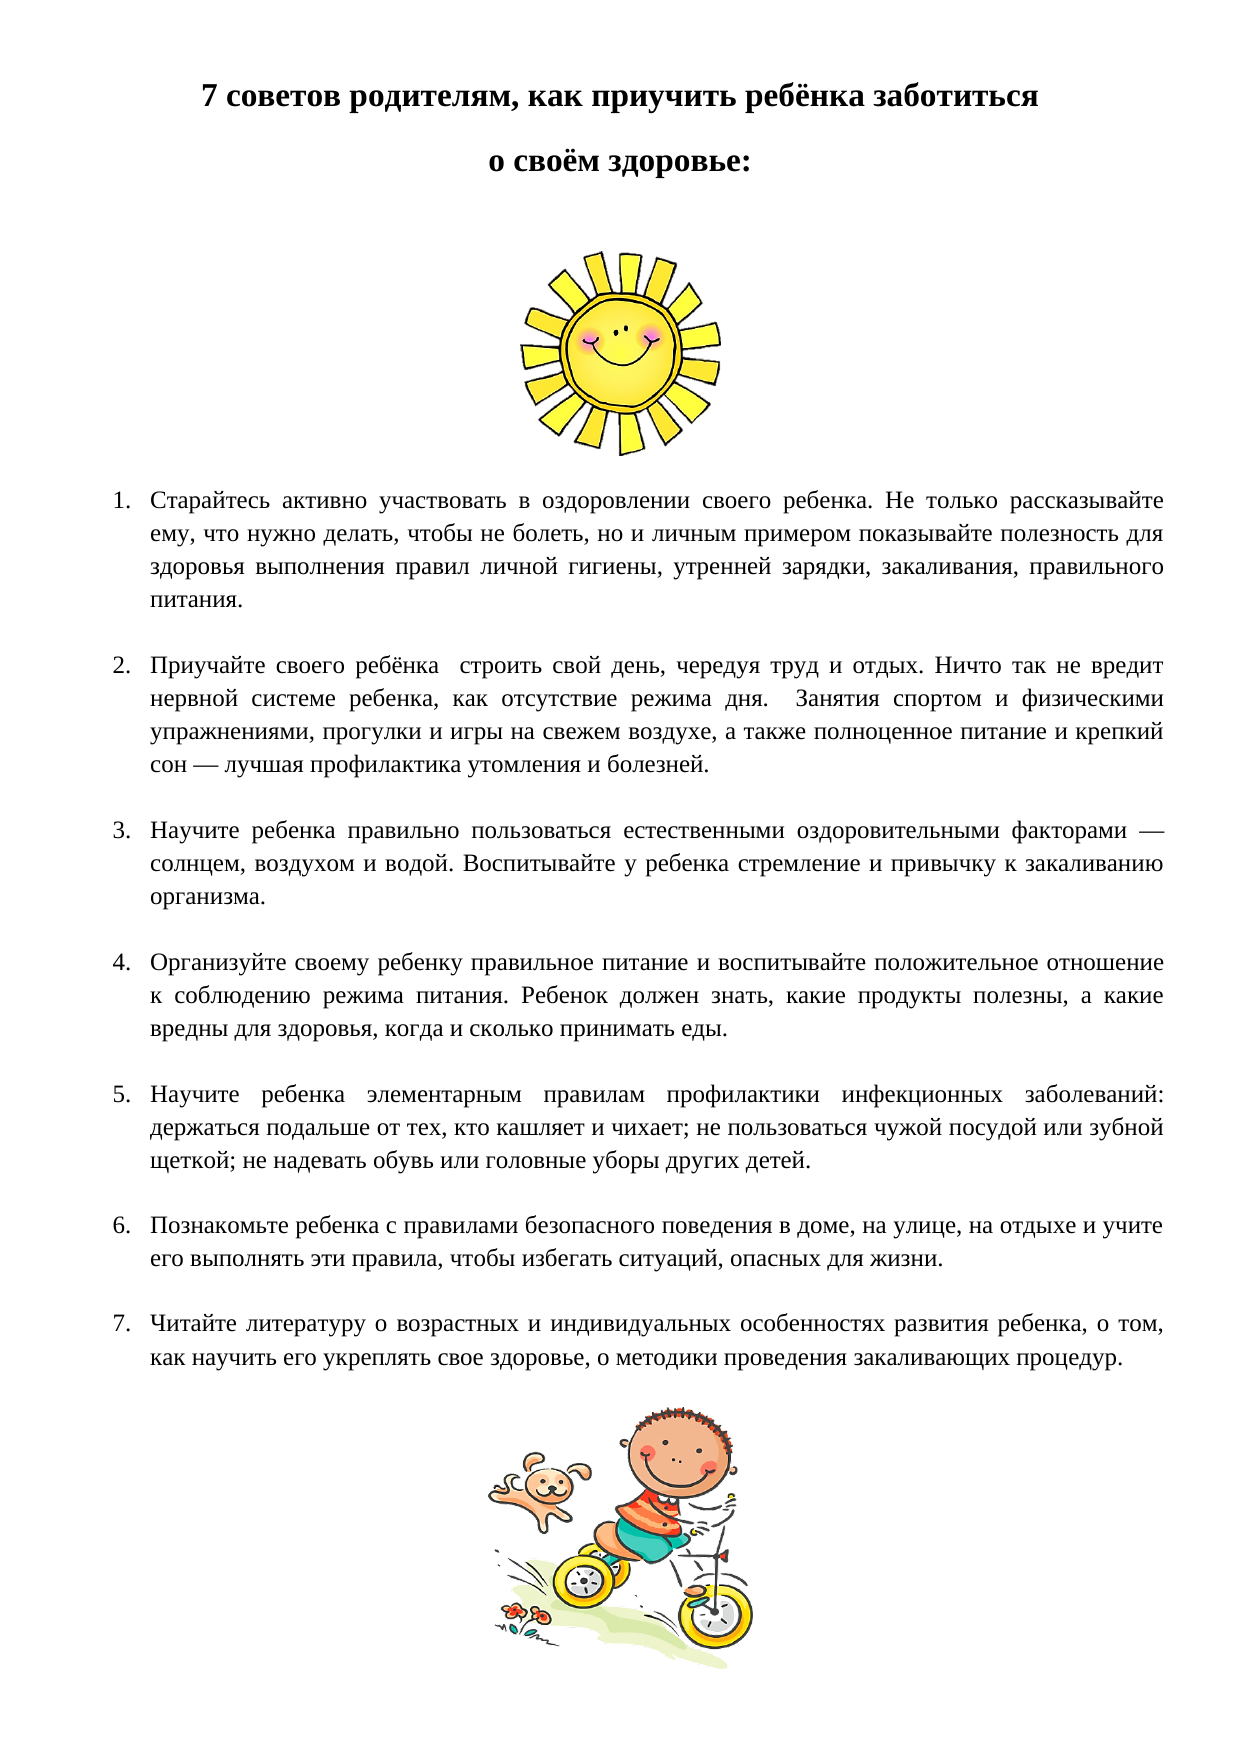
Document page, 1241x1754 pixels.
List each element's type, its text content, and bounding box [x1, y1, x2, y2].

list Старайтесь активно участвовать в оздоровлении своего ребенка. Не только рассказывайте ему, что нужно делать, чтобы не болеть, но и личным примером показывайте полезность для здоровья выполнения правил личной гигиены, утренней зарядки, закаливания, правильного питания. [112, 485, 1165, 612]
text 7 советов родителям, как приучить ребёнка заботиться [75, 75, 1165, 113]
list Читайте литературу о возрастных и индивидуальных особенностях развития ребенка, о том, как научить его укреплять свое здоровье, о методики проведения закаливающих процедур. [112, 1308, 1165, 1370]
picture [488, 1407, 753, 1669]
picture [520, 251, 721, 456]
list Организуйте своему ребенку правильное питание и воспитывайте положительное отношение к соблюдению режима питания. Ребенок должен знать, какие продукты полезны, а какие вредны для здоровья, когда и сколько принимать еды. [112, 947, 1165, 1042]
list Научите ребенка правильно пользоваться естественными оздоровительными факторами — солнцем, воздухом и водой. Воспитывайте у ребенка стремление и привычку к закаливанию организма. [112, 815, 1165, 910]
list Приучайте своего ребёнка строить свой день, чередуя труд и отдых. Ничто так не вредит нервной системе ребенка, как отсутствие режима дня. Занятия спортом и физическими упражнениями, прогулки и игры на свежем воздухе, а также полноценное питание и крепкий сон — лучшая профилактика утомления и болезней. [112, 650, 1165, 778]
text о своём здоровье: [75, 140, 1165, 178]
list Познакомьте ребенка с правилами безопасного поведения в доме, на улице, на отдыхе и учите его выполнять эти правила, чтобы избегать ситуаций, опасных для жизни. [112, 1210, 1165, 1272]
list Научите ребенка элементарным правилам профилактики инфекционных заболеваний: держаться подальше от тех, кто кашляет и чихает; не пользоваться чужой посудой или зубной щеткой; не надевать обувь или головные уборы других детей. [112, 1079, 1165, 1174]
